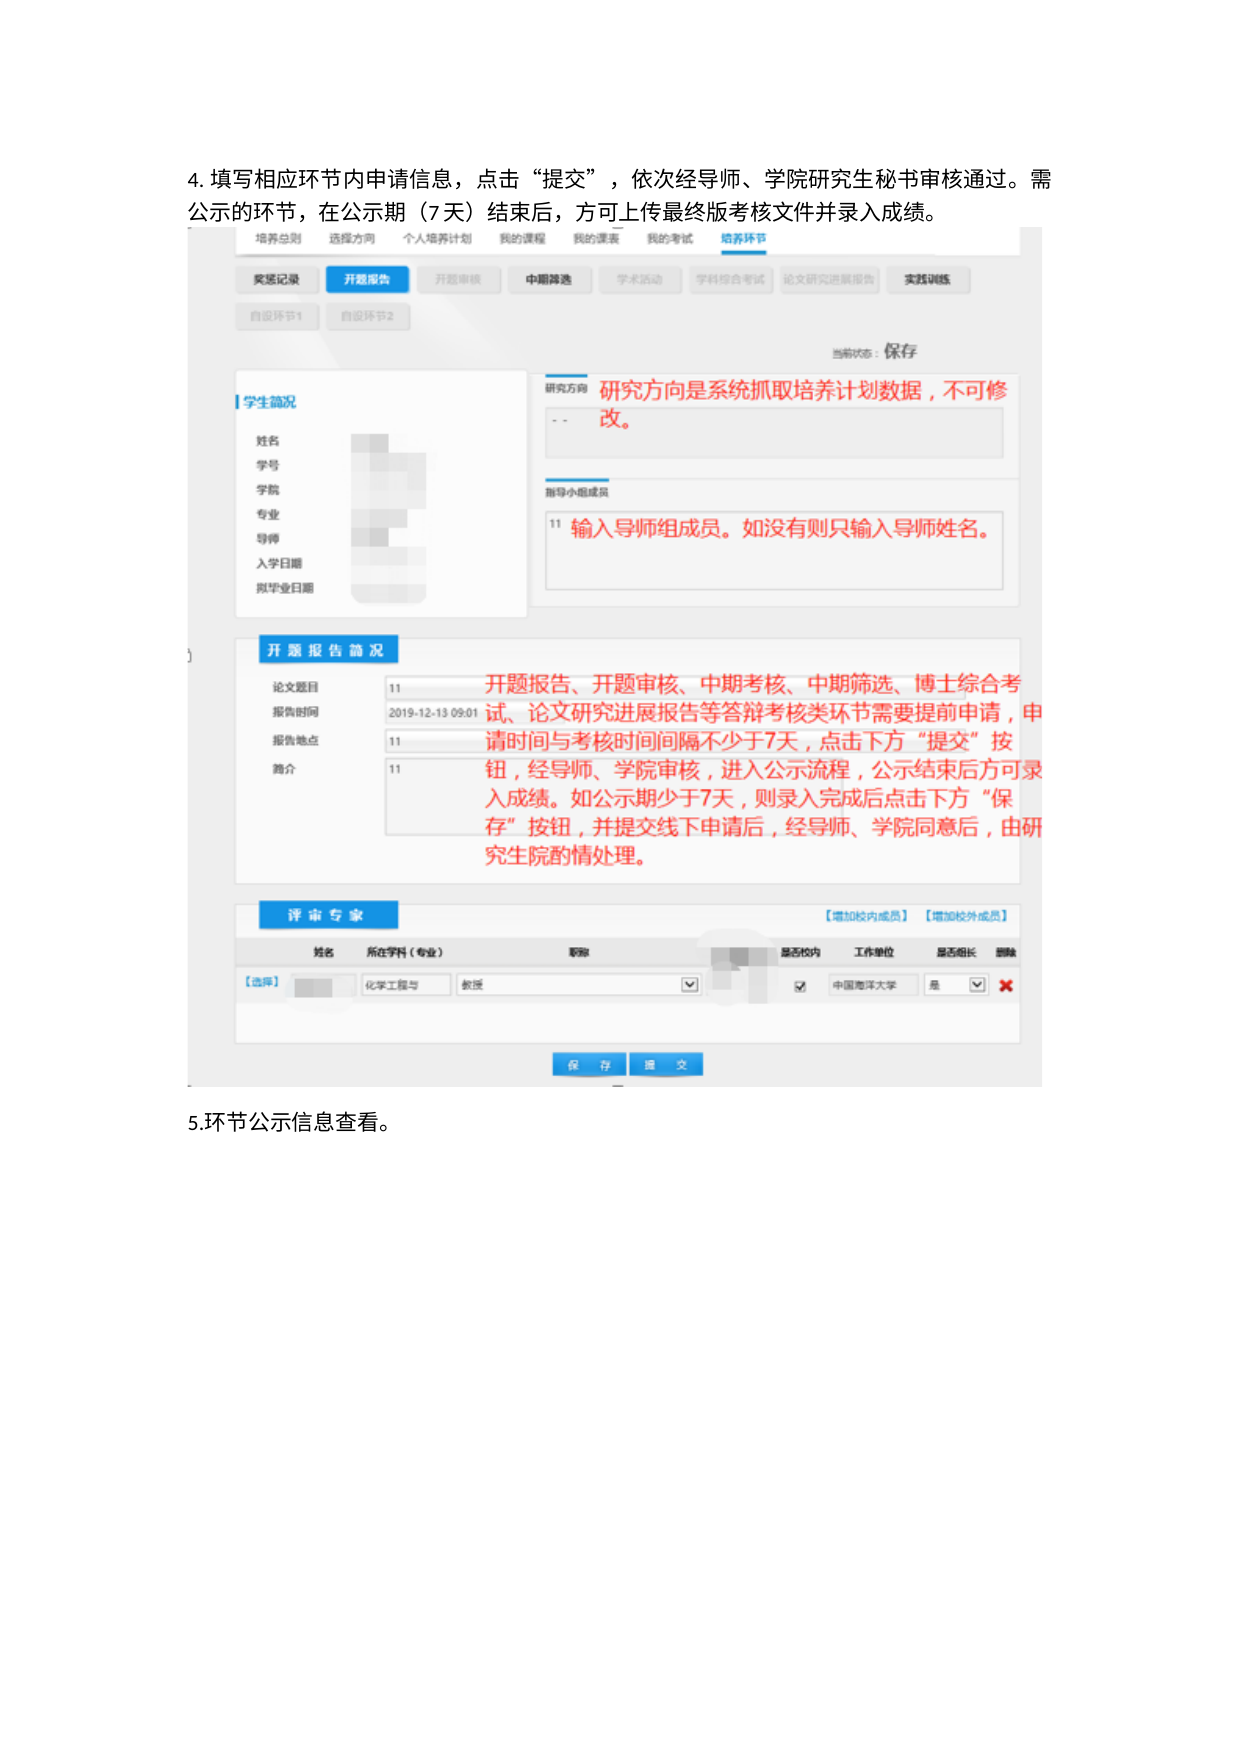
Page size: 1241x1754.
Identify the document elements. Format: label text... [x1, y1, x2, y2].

text 4. 填写相应环节内申请信息，点击“提交”，依次经导师、学院研究生秘书审核通过。需公示的环节，在公示期（7天）结束后，方可上传最终版考核文件并录入成绩。 [187, 162, 1053, 227]
picture [187, 227, 1043, 1087]
list 5.环节公示信息查看。 [187, 1104, 1053, 1137]
